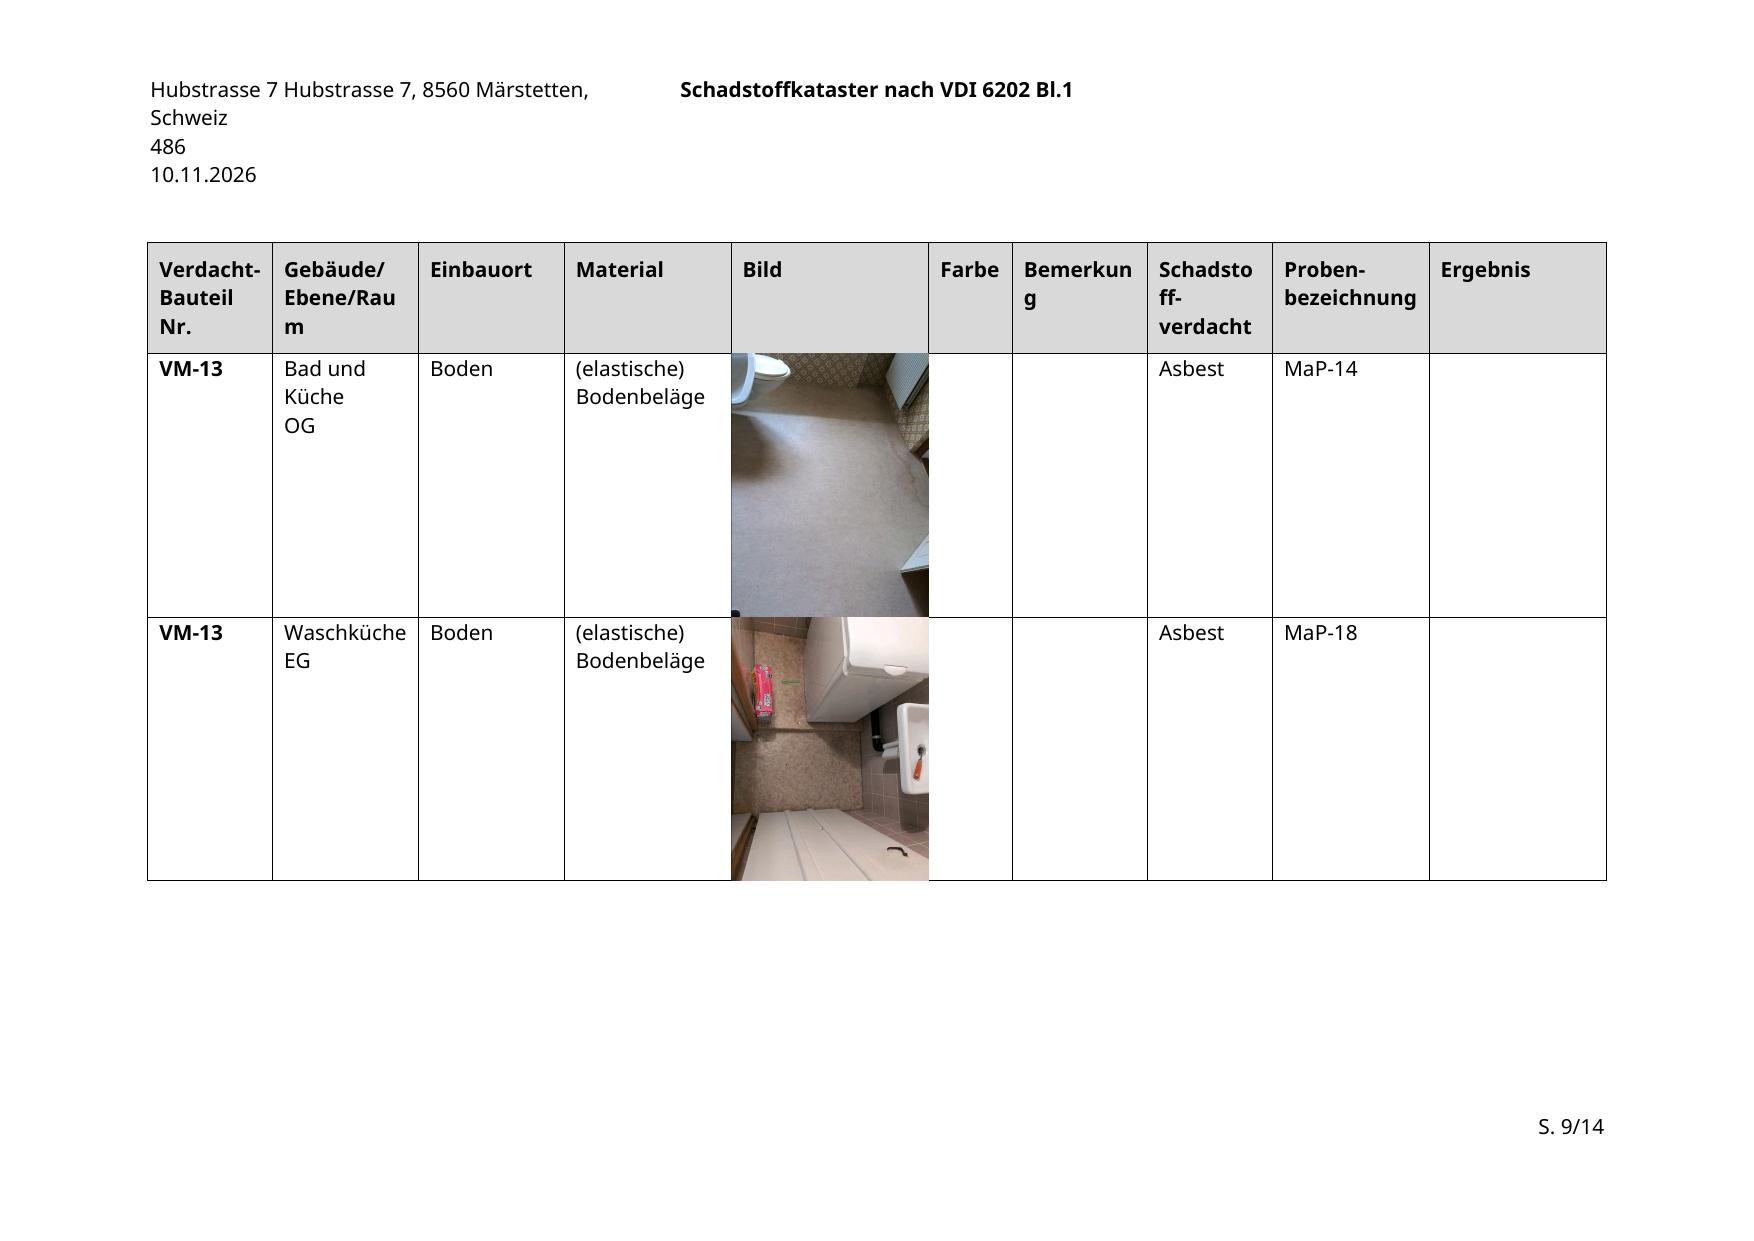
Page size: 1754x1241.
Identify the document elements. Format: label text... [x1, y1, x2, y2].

table_header Einbauort [419, 243, 564, 353]
table_cell [1430, 354, 1606, 617]
table_cell MaP-14 [1273, 354, 1429, 617]
table_cell Waschküche EG [273, 618, 418, 880]
table_header Material [565, 243, 731, 353]
table_cell [929, 618, 1012, 880]
table_cell [1013, 354, 1147, 617]
table_cell (elastische) Bodenbeläge [565, 354, 731, 617]
table_cell VM-13 [148, 354, 272, 617]
table_header Bemerkung [1013, 243, 1147, 353]
table_header Proben-bezeichnung [1273, 243, 1429, 353]
table_cell [1430, 618, 1606, 880]
table_header Ergebnis [1430, 243, 1606, 353]
table_header Gebäude/ Ebene/Raum [273, 243, 418, 353]
table_cell (elastische) Bodenbeläge [565, 618, 731, 880]
picture [731, 353, 929, 881]
table_header Bild [732, 243, 928, 353]
table_cell [929, 354, 1012, 617]
table_header Farbe [929, 243, 1012, 353]
table_cell Asbest [1148, 354, 1272, 617]
table_cell Bad und Küche OG [273, 354, 418, 617]
table_cell VM-13 [148, 618, 272, 880]
table_cell [1013, 618, 1147, 880]
table_header Verdacht-Bauteil Nr. [148, 243, 272, 353]
table_cell MaP-18 [1273, 618, 1429, 880]
table_cell Boden [419, 618, 564, 880]
table_cell Boden [419, 354, 564, 617]
table_header Schadstoff-verdacht [1148, 243, 1272, 353]
table_cell Asbest [1148, 618, 1272, 880]
